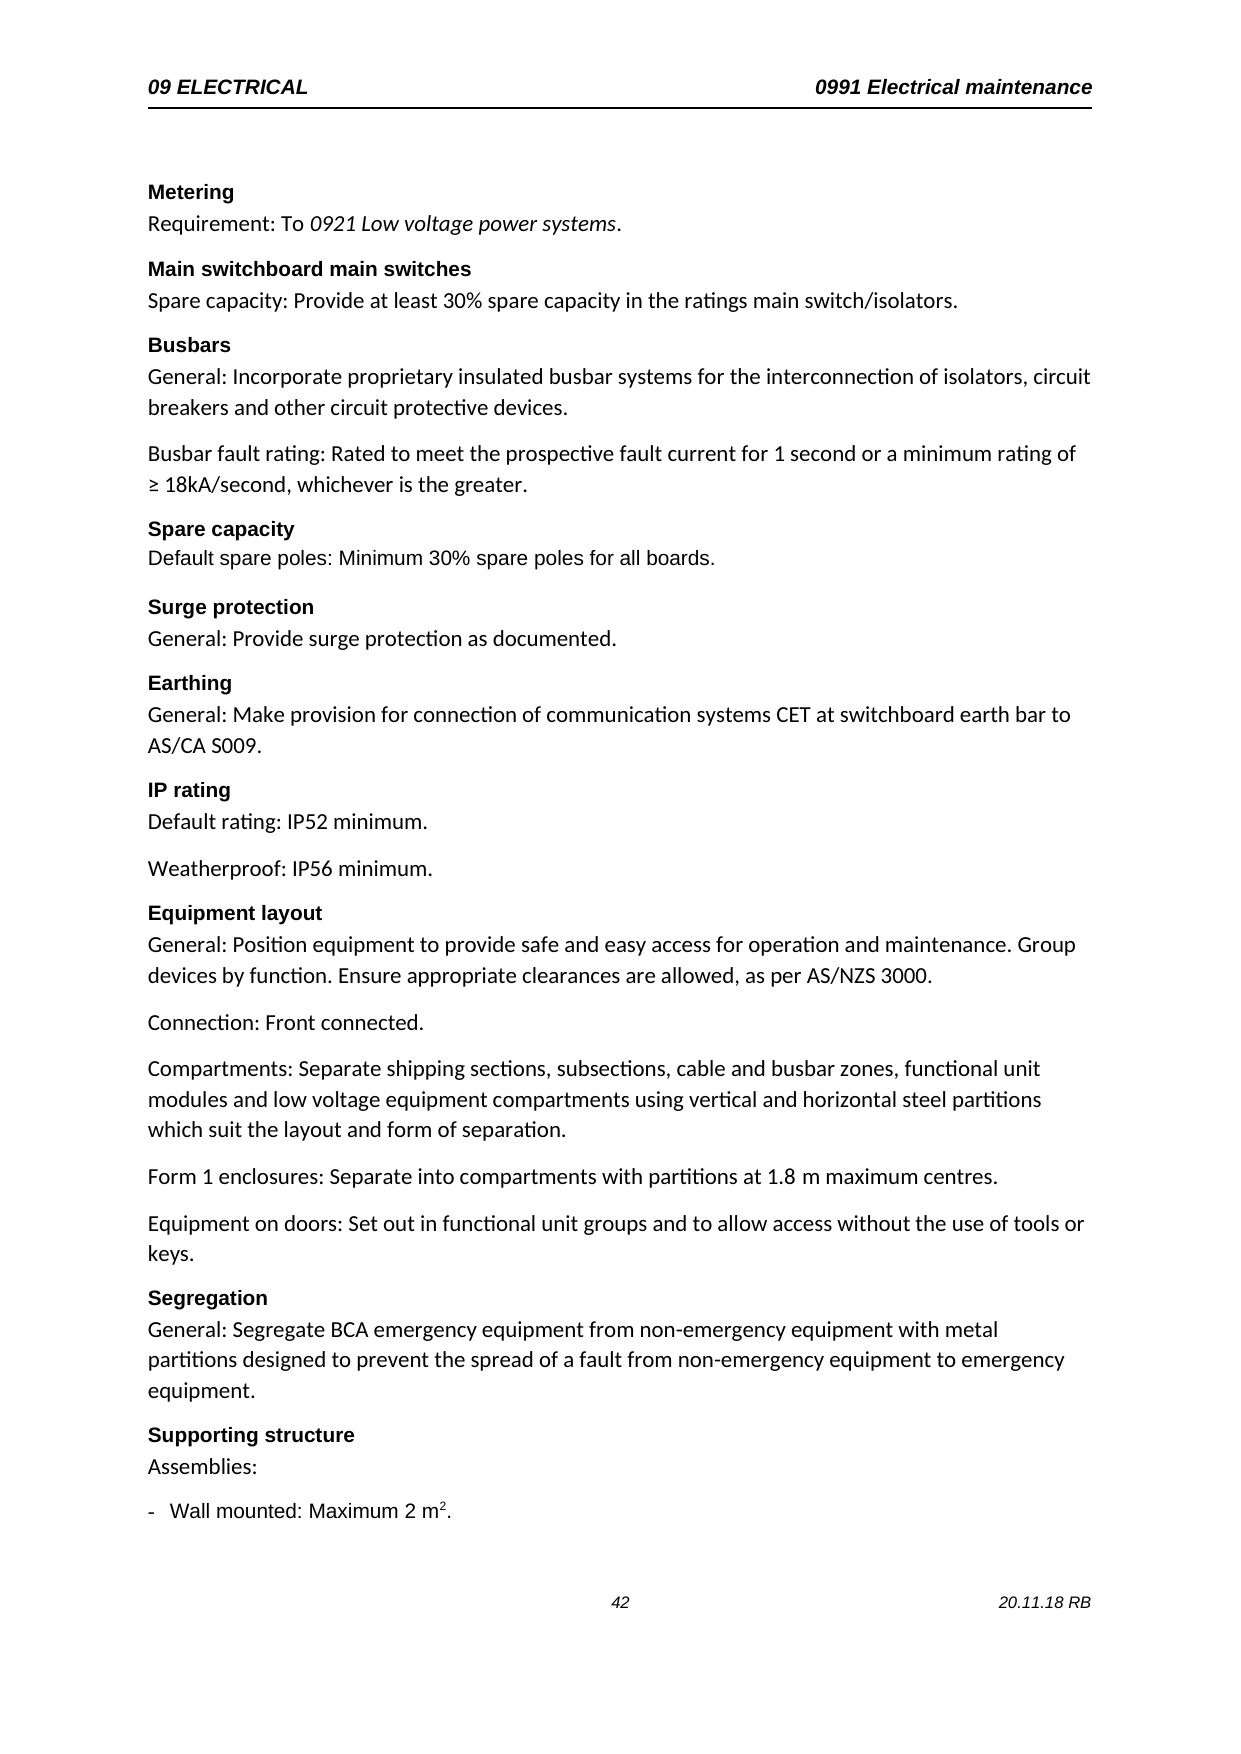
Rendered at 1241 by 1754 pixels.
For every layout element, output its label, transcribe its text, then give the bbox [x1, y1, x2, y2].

subtitle Supporting structure [148, 1423, 1092, 1447]
text Connection: Front connected. [148, 1008, 1092, 1036]
text General: Provide surge protection as documented. [148, 624, 1092, 652]
text General: Segregate BCA emergency equipment from non-emergency equipment with metal partitions designed to prevent the spread of a fault from non-emergency equipment to emergency equipment. [148, 1315, 1092, 1404]
text General: Incorporate proprietary insulated busbar systems for the interconnection of isolators, circuit breakers and other circuit protective devices. [148, 362, 1092, 421]
text Spare capacity: Provide at least 30% spare capacity in the ratings main switch/isolators. [148, 286, 1092, 314]
subtitle Equipment layout [148, 901, 1092, 925]
text General: Position equipment to provide safe and easy access for operation and maintenance. Group devices by function. Ensure appropriate clearances are allowed, as per AS/NZS 3000. [148, 931, 1092, 989]
text Requirement: To 0921 Low voltage power systems. [148, 209, 1092, 238]
subtitle Busbars [148, 333, 1092, 357]
subtitle Metering [148, 180, 1092, 204]
text Compartments: Separate shipping sections, subsections, cable and busbar zones, functional unit modules and low voltage equipment compartments using vertical and horizontal steel partitions which suit the layout and form of separation. [148, 1054, 1092, 1143]
text Assemblies: [148, 1452, 1092, 1480]
text Default rating: IP52 minimum. [148, 807, 1092, 835]
text Busbar fault rating: Rated to meet the prospective fault current for 1 second or a minimum rating of ≥ 18kA/second, whichever is the greater. [148, 439, 1092, 498]
text Form 1 enclosures: Separate into compartments with partitions at 1.8 m maximum centres. [148, 1162, 1092, 1190]
subtitle Surge protection [148, 594, 1092, 618]
subtitle Main switchboard main switches [148, 256, 1092, 280]
subtitle Spare capacity [148, 517, 1092, 541]
subtitle IP rating [148, 778, 1092, 802]
text Wall mounted: Maximum 2 m2. [148, 1499, 1092, 1523]
text General: Make provision for connection of communication systems CET at switchboard earth bar to AS/CA S009. [148, 701, 1092, 759]
text Equipment on doors: Set out in functional unit groups and to allow access without the use of tools or keys. [148, 1209, 1092, 1267]
text Weatherproof: IP56 minimum. [148, 854, 1092, 882]
subtitle Earthing [148, 671, 1092, 695]
text Default spare poles: Minimum 30% spare poles for all boards. [148, 546, 1092, 570]
subtitle Segregation [148, 1286, 1092, 1310]
